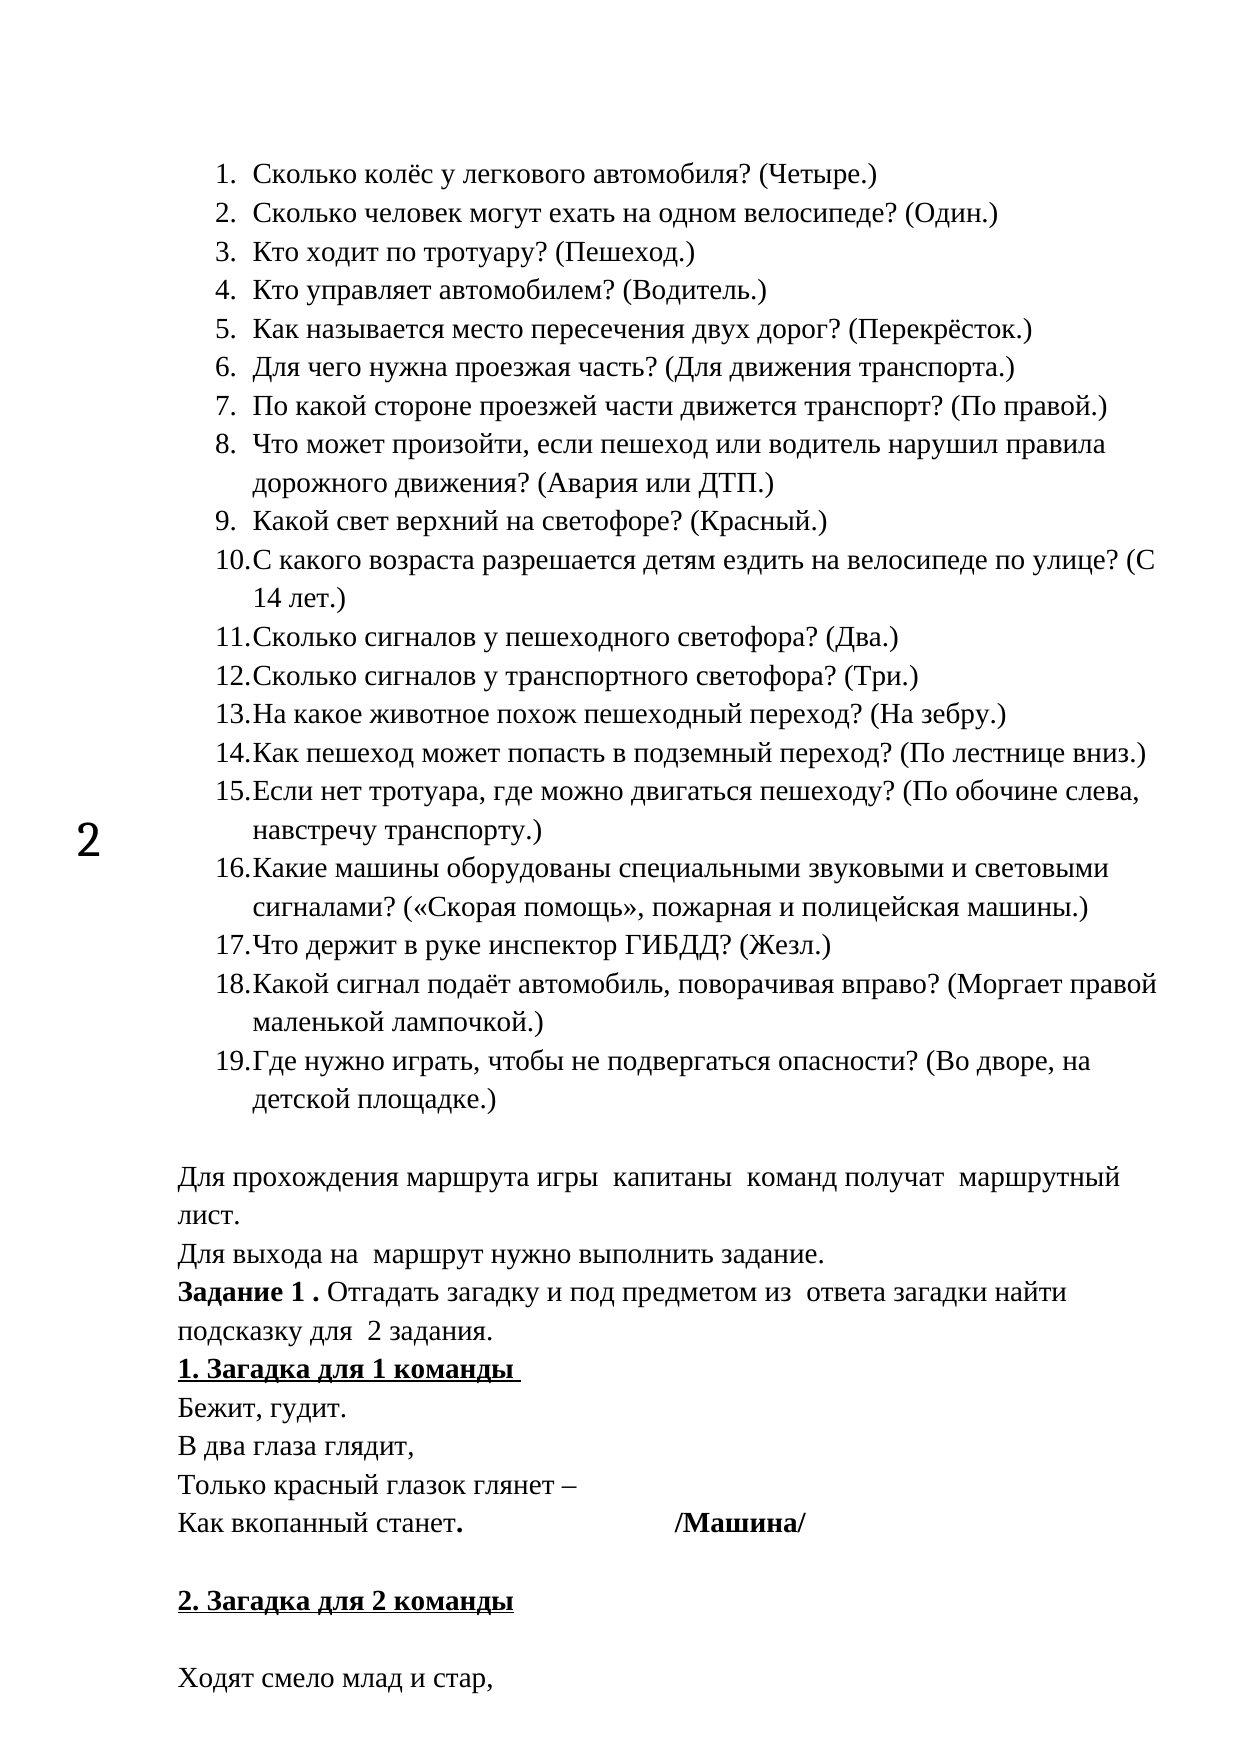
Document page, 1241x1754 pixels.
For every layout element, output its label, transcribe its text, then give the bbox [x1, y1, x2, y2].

text 2. Загадка для 2 команды [177, 1583, 1167, 1616]
list Что может произойти, если пешеход или водитель нарушил правила дорожного движения? (Авария или ДТП.) [215, 426, 1167, 498]
list Как пешеход может попасть в подземный переход? (По лестнице вниз.) [215, 735, 1167, 768]
list Какие машины оборудованы специальными звуковыми и световыми сигналами? («Скорая помощь», пожарная и полицейская машины.) [215, 850, 1167, 922]
list Какой свет верхний на светофоре? (Красный.) [215, 503, 1167, 537]
list Сколько человек могут ехать на одном велосипеде? (Один.) [215, 195, 1167, 229]
list Сколько колёс у легкового автомобиля? (Четыре.) [215, 157, 1167, 190]
list Кто ходит по тротуару? (Пешеход.) [215, 234, 1167, 267]
text Для прохождения маршрута игры капитаны команд получат маршрутный лист. [177, 1159, 1167, 1231]
list Сколько сигналов у пешеходного светофора? (Два.) [215, 619, 1167, 653]
list По какой стороне проезжей части движется транспорт? (По правой.) [215, 388, 1167, 421]
list Что держит в руке инспектор ГИБДД? (Жезл.) [215, 927, 1167, 961]
text Для выхода на маршрут нужно выполнить задание. [177, 1236, 1167, 1269]
text Бежит, гудит. В два глаза глядит, Только красный глазок глянет – Как вкопанный станет. /Машина/ [177, 1390, 1167, 1539]
list Кто управляет автомобилем? (Водитель.) [215, 272, 1167, 306]
text Задание 1 . Отгадать загадку и под предметом из ответа загадки найти подсказку для 2 задания. [177, 1274, 1167, 1346]
list Если нет тротуара, где можно двигаться пешеходу? (По обочине слева, навстречу транспорту.) [215, 773, 1167, 845]
list Как называется место пересечения двух дорог? (Перекрёсток.) [215, 311, 1167, 344]
list На какое животное похож пешеходный переход? (На зебру.) [215, 696, 1167, 730]
text Ходят смело млад и стар, [177, 1660, 1167, 1693]
list Сколько сигналов у транспортного светофора? (Три.) [215, 658, 1167, 691]
list Для чего нужна проезжая часть? (Для движения транспорта.) [215, 349, 1167, 383]
text 1. Загадка для 1 команды [177, 1351, 1167, 1385]
list Какой сигнал подаёт автомобиль, поворачивая вправо? (Моргает правой маленькой лампочкой.) [215, 966, 1167, 1038]
list Где нужно играть, чтобы не подвергаться опасности? (Во дворе, на детской площадке.) [215, 1043, 1167, 1115]
list С какого возраста разрешается детям ездить на велосипеде по улице? (С 14 лет.) [215, 542, 1167, 614]
